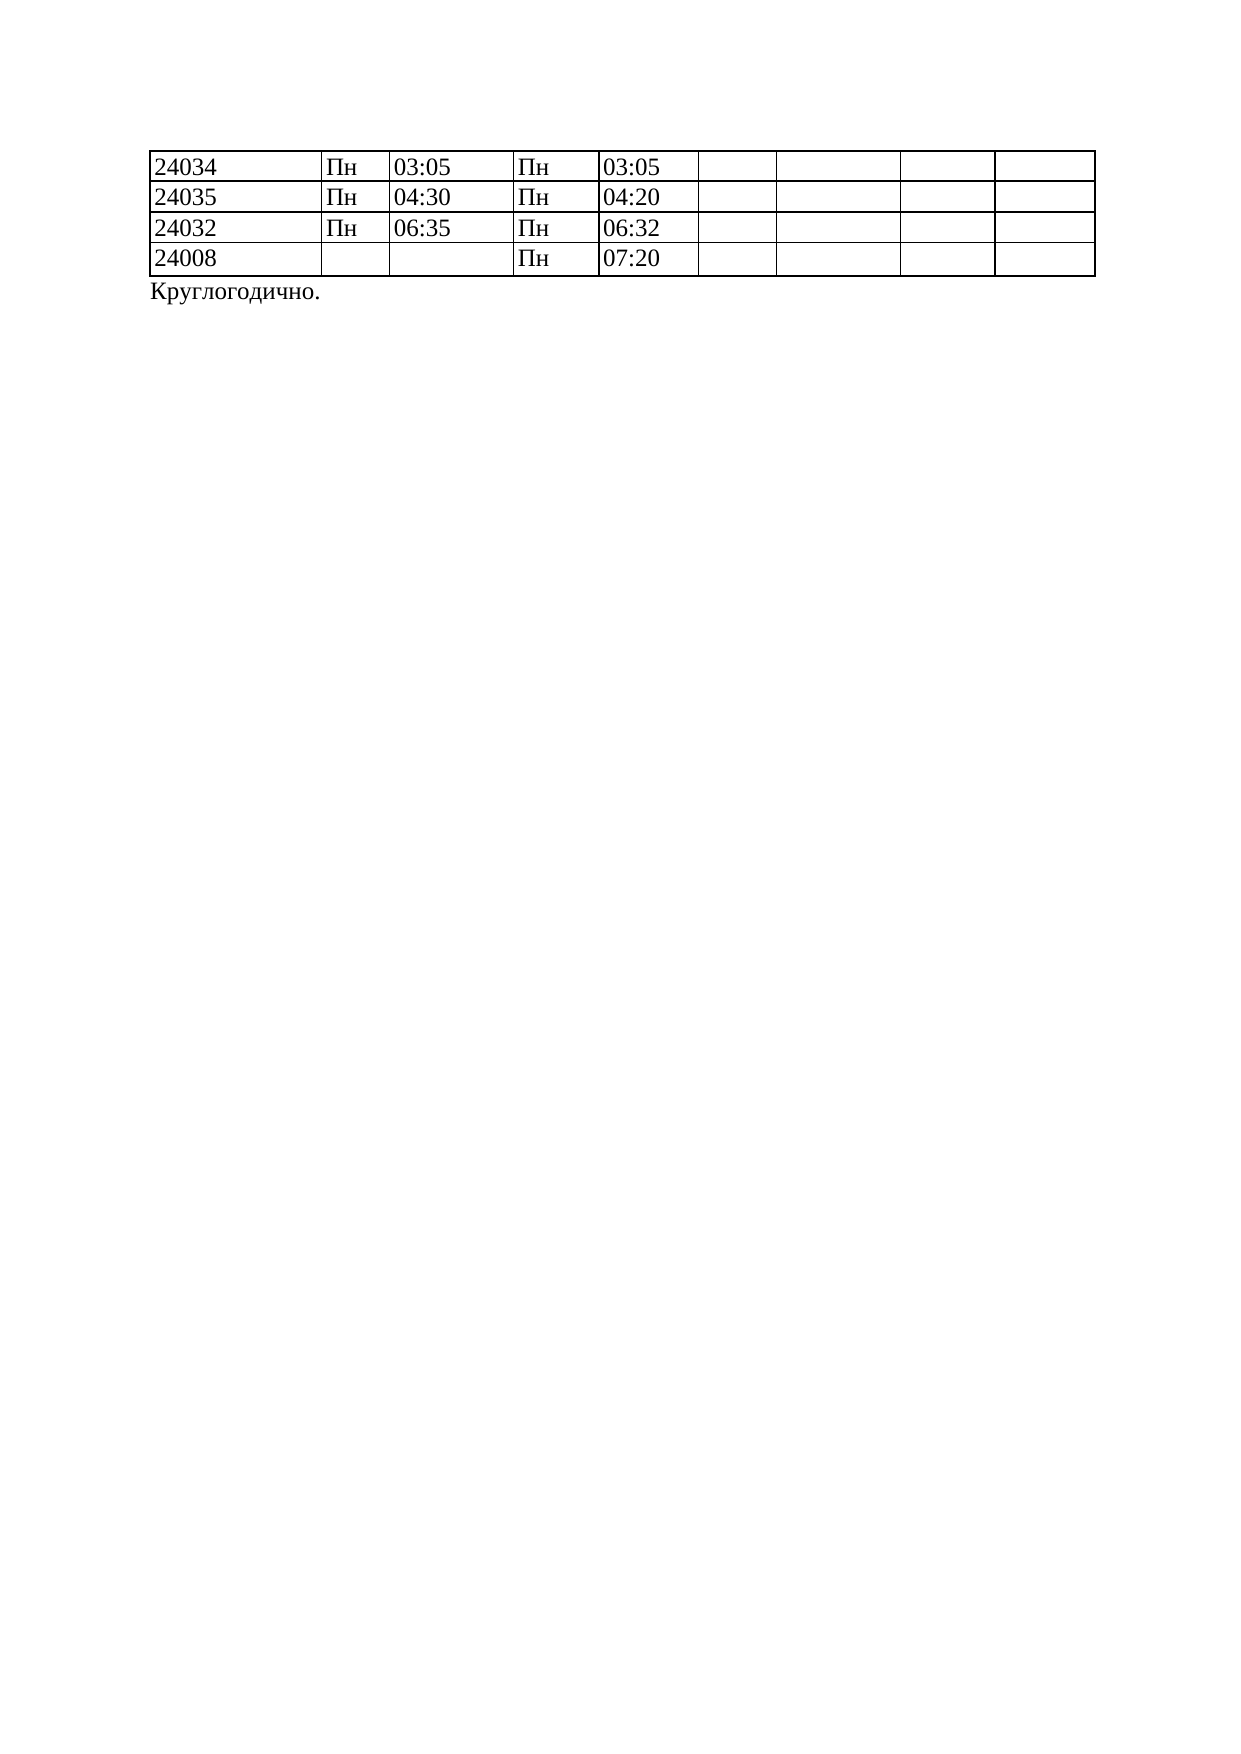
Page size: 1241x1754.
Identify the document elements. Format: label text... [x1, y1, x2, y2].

table_cell 04:20 [600, 182, 698, 211]
table_cell 07:20 [600, 243, 698, 275]
table_cell [901, 213, 994, 242]
table_cell [777, 152, 900, 180]
table_cell [901, 243, 994, 275]
table_cell 24032 * - [151, 213, 321, 242]
table_cell [996, 152, 1094, 180]
table_cell 03:05 [600, 152, 698, 180]
table_cell 06:32 [600, 213, 698, 242]
table_cell [699, 152, 776, 180]
table_cell [699, 213, 776, 242]
table_cell [901, 152, 994, 180]
table_cell [322, 243, 389, 275]
table_cell Пн [322, 152, 389, 180]
table_cell [699, 243, 776, 275]
table_cell [777, 182, 900, 211]
table_cell Пн [514, 182, 598, 211]
table_cell [699, 182, 776, 211]
table_cell 06:35 [390, 213, 513, 242]
table_cell [390, 243, 513, 275]
table_cell [901, 182, 994, 211]
table_cell Пн [514, 213, 598, 242]
text Круглогодично. [150, 277, 1090, 305]
table_cell Пн [322, 213, 389, 242]
table_cell [777, 243, 900, 275]
table_cell 24034 [151, 152, 321, 180]
table_cell Пн [514, 152, 598, 180]
table_cell 24035 [151, 182, 321, 211]
table_cell Пн [322, 182, 389, 211]
table_cell 24008 [151, 243, 321, 275]
table_cell 03:05 [390, 152, 513, 180]
table_cell [996, 243, 1094, 275]
table_cell [777, 213, 900, 242]
table_cell Пн [514, 243, 598, 275]
table_cell 04:30 [390, 182, 513, 211]
table_cell [996, 182, 1094, 211]
table_cell [996, 213, 1094, 242]
